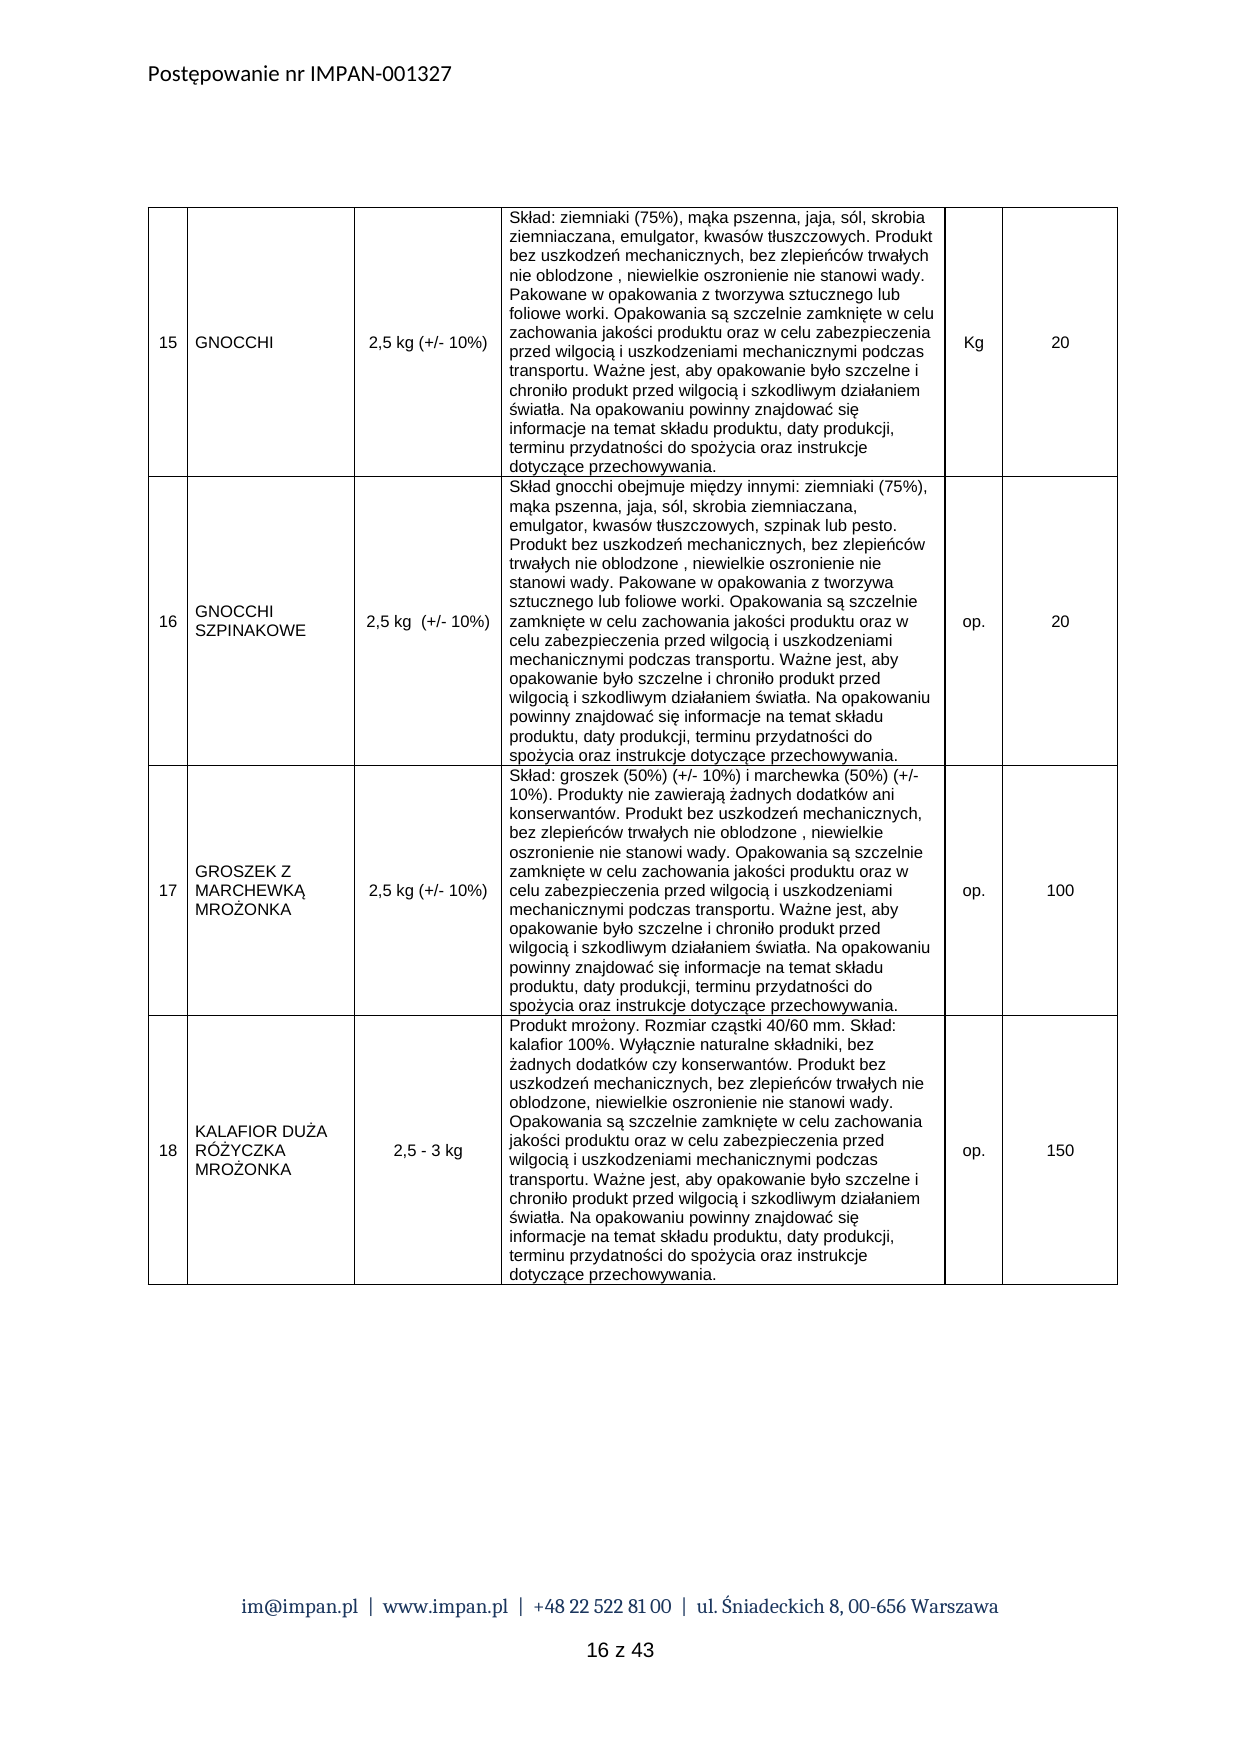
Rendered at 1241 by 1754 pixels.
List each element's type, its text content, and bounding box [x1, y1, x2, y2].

table_cell 2,5 kg (+/- 10%) [355, 208, 501, 476]
table_cell KALAFIOR DUŻA RÓŻYCZKA MROŻONKA [188, 1016, 354, 1284]
table_cell Skład: ziemniaki (75%), mąka pszenna, jaja, sól, skrobia ziemniaczana, emulgator, kwasów tłuszczowych. Produkt bez uszkodzeń mechanicznych, bez zlepieńców trwałych nie oblodzone , niewielkie oszronienie nie stanowi wady. Pakowane w opakowania z tworzywa sztucznego lub foliowe worki. Opakowania są szczelnie zamknięte w celu zachowania jakości produktu oraz w celu zabezpieczenia przed wilgocią i uszkodzeniami mechanicznymi podczas transportu. Ważne jest, aby opakowanie było szczelne i chroniło produkt przed wilgocią i szkodliwym działaniem światła. Na opakowaniu powinny znajdować się informacje na temat składu produktu, daty produkcji, terminu przydatności do spożycia oraz instrukcje dotyczące przechowywania. [502, 208, 944, 476]
table_cell Kg [946, 208, 1002, 476]
table_cell op. [946, 477, 1002, 765]
table_cell 100 [1003, 766, 1117, 1015]
table_cell op. [946, 1016, 1002, 1284]
table_cell 150 [1003, 1016, 1117, 1284]
table_cell Skład: groszek (50%) (+/- 10%) i marchewka (50%) (+/- 10%). Produkty nie zawierają żadnych dodatków ani konserwantów. Produkt bez uszkodzeń mechanicznych, bez zlepieńców trwałych nie oblodzone , niewielkie oszronienie nie stanowi wady. Opakowania są szczelnie zamknięte w celu zachowania jakości produktu oraz w celu zabezpieczenia przed wilgocią i uszkodzeniami mechanicznymi podczas transportu. Ważne jest, aby opakowanie było szczelne i chroniło produkt przed wilgocią i szkodliwym działaniem światła. Na opakowaniu powinny znajdować się informacje na temat składu produktu, daty produkcji, terminu przydatności do spożycia oraz instrukcje dotyczące przechowywania. [502, 766, 944, 1015]
table_cell 2,5 - 3 kg [355, 1016, 501, 1284]
table_cell 20 [1003, 208, 1117, 476]
table_cell 16 [149, 477, 187, 765]
table_cell 17 [149, 766, 187, 1015]
table_cell Skład gnocchi obejmuje między innymi: ziemniaki (75%), mąka pszenna, jaja, sól, skrobia ziemniaczana, emulgator, kwasów tłuszczowych, szpinak lub pesto. Produkt bez uszkodzeń mechanicznych, bez zlepieńców trwałych nie oblodzone , niewielkie oszronienie nie stanowi wady. Pakowane w opakowania z tworzywa sztucznego lub foliowe worki. Opakowania są szczelnie zamknięte w celu zachowania jakości produktu oraz w celu zabezpieczenia przed wilgocią i uszkodzeniami mechanicznymi podczas transportu. Ważne jest, aby opakowanie było szczelne i chroniło produkt przed wilgocią i szkodliwym działaniem światła. Na opakowaniu powinny znajdować się informacje na temat składu produktu, daty produkcji, terminu przydatności do spożycia oraz instrukcje dotyczące przechowywania. [502, 477, 944, 765]
table_cell 18 [149, 1016, 187, 1284]
table_cell 2,5 kg (+/- 10%) [355, 477, 501, 765]
table_cell 2,5 kg (+/- 10%) [355, 766, 501, 1015]
table_cell GNOCCHI SZPINAKOWE [188, 477, 354, 765]
table_cell Produkt mrożony. Rozmiar cząstki 40/60 mm. Skład: kalafior 100%. Wyłącznie naturalne składniki, bez żadnych dodatków czy konserwantów. Produkt bez uszkodzeń mechanicznych, bez zlepieńców trwałych nie oblodzone, niewielkie oszronienie nie stanowi wady. Opakowania są szczelnie zamknięte w celu zachowania jakości produktu oraz w celu zabezpieczenia przed wilgocią i uszkodzeniami mechanicznymi podczas transportu. Ważne jest, aby opakowanie było szczelne i chroniło produkt przed wilgocią i szkodliwym działaniem światła. Na opakowaniu powinny znajdować się informacje na temat składu produktu, daty produkcji, terminu przydatności do spożycia oraz instrukcje dotyczące przechowywania. [502, 1016, 944, 1284]
table_cell op. [946, 766, 1002, 1015]
table_cell GNOCCHI [188, 208, 354, 476]
table_cell 20 [1003, 477, 1117, 765]
table_cell GROSZEK Z MARCHEWKĄ MROŻONKA [188, 766, 354, 1015]
table_cell 15 [149, 208, 187, 476]
